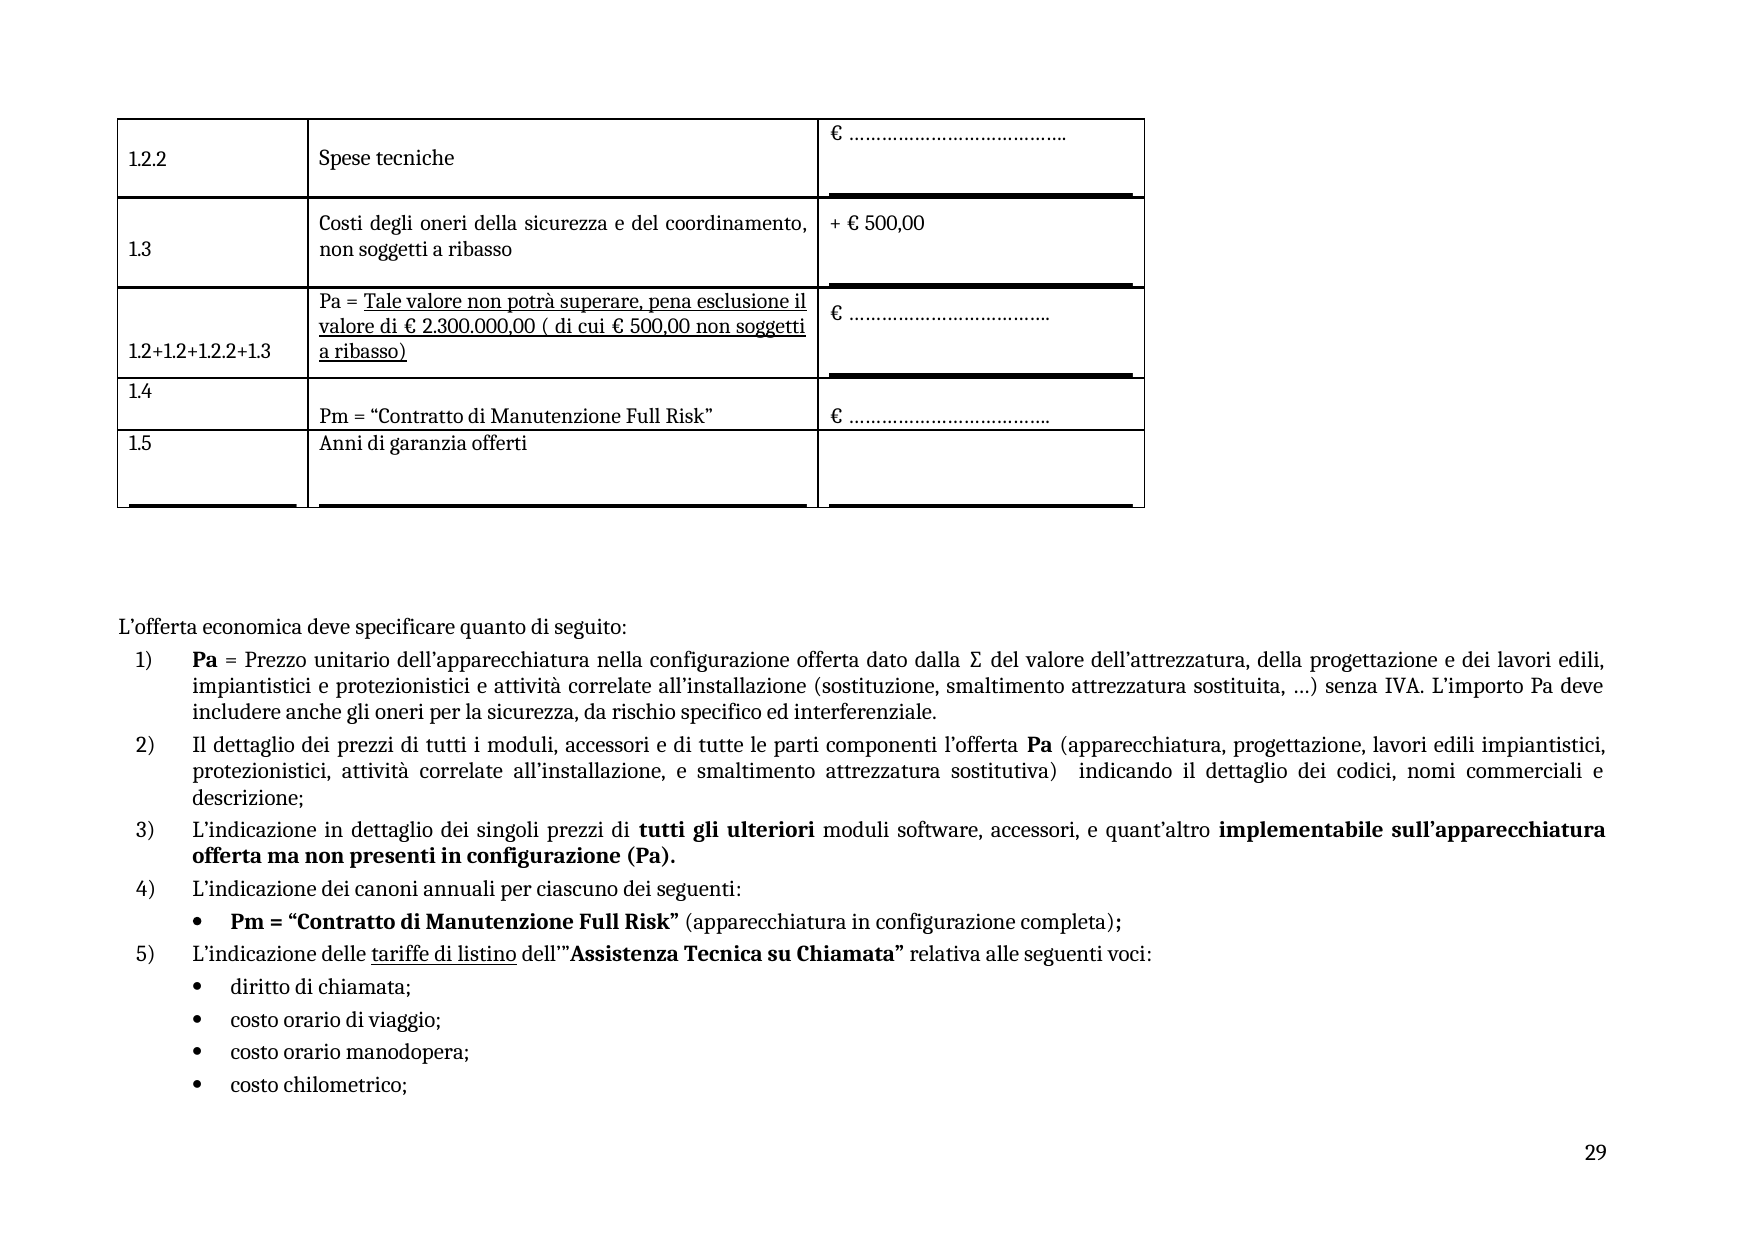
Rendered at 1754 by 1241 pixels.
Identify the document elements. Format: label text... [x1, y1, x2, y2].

table_cell 1.2+1.2+1.2.2+1.3 [118, 289, 307, 377]
table_cell 1.5 [118, 431, 307, 507]
list L’indicazione in dettaglio dei singoli prezzi di tutti gli ulteriori moduli software, accessori, e quant’altro implementabile sull’apparecchiatura offerta ma non presenti in configurazione (Pa). [136, 817, 1606, 870]
text L’offerta economica deve specificare quanto di seguito: [118, 614, 1606, 640]
list costo orario manodopera; [193, 1039, 1606, 1065]
list diritto di chiamata; [193, 974, 1606, 1000]
table_cell + € 500,00 [819, 199, 1144, 286]
table_cell Spese tecniche [309, 120, 817, 196]
table_cell 1.4 [118, 379, 307, 429]
table_cell € ………………………………. [819, 379, 1144, 429]
list Pm = “Contratto di Manutenzione Full Risk” (apparecchiatura in configurazione completa); [193, 908, 1606, 935]
list costo orario di viaggio; [193, 1006, 1606, 1033]
list L’indicazione dei canoni annuali per ciascuno dei seguenti: [136, 876, 1606, 902]
table_cell [819, 431, 1144, 507]
table_cell € ………………………………. [819, 289, 1144, 377]
table_cell Pa = Tale valore non potrà superare, pena esclusione il valore di € 2.300.000,00 ( di cui € 500,00 non soggetti a ribasso) [309, 289, 817, 377]
table_cell 1.2.2 [118, 120, 307, 196]
list Pa = Prezzo unitario dell’apparecchiatura nella configurazione offerta dato dalla ∑ del valore dell’attrezzatura, della progettazione e dei lavori edili, impiantistici e protezionistici e attività correlate all’installazione (sostituzione, smaltimento attrezzatura sostituita, …) senza IVA. L’importo Pa deve includere anche gli oneri per la sicurezza, da rischio specifico ed interferenziale. [136, 646, 1606, 725]
table_cell Pm = “Contratto di Manutenzione Full Risk” [309, 379, 817, 429]
table_cell 1.3 [118, 199, 307, 286]
list Il dettaglio dei prezzi di tutti i moduli, accessori e di tutte le parti componenti l’offerta Pa (apparecchiatura, progettazione, lavori edili impiantistici, protezionistici, attività correlate all’installazione, e smaltimento attrezzatura sostitutiva) indicando il dettaglio dei codici, nomi commerciali e descrizione; [136, 732, 1606, 811]
list costo chilometrico; [193, 1072, 1606, 1098]
table_cell Anni di garanzia offerti [309, 431, 817, 507]
table_cell € …………………………………. [819, 120, 1144, 196]
list L’indicazione delle tariffe di listino dell’”Assistenza Tecnica su Chiamata” relativa alle seguenti voci: [136, 941, 1606, 967]
table_cell Costi degli oneri della sicurezza e del coordinamento, non soggetti a ribasso [309, 199, 817, 286]
